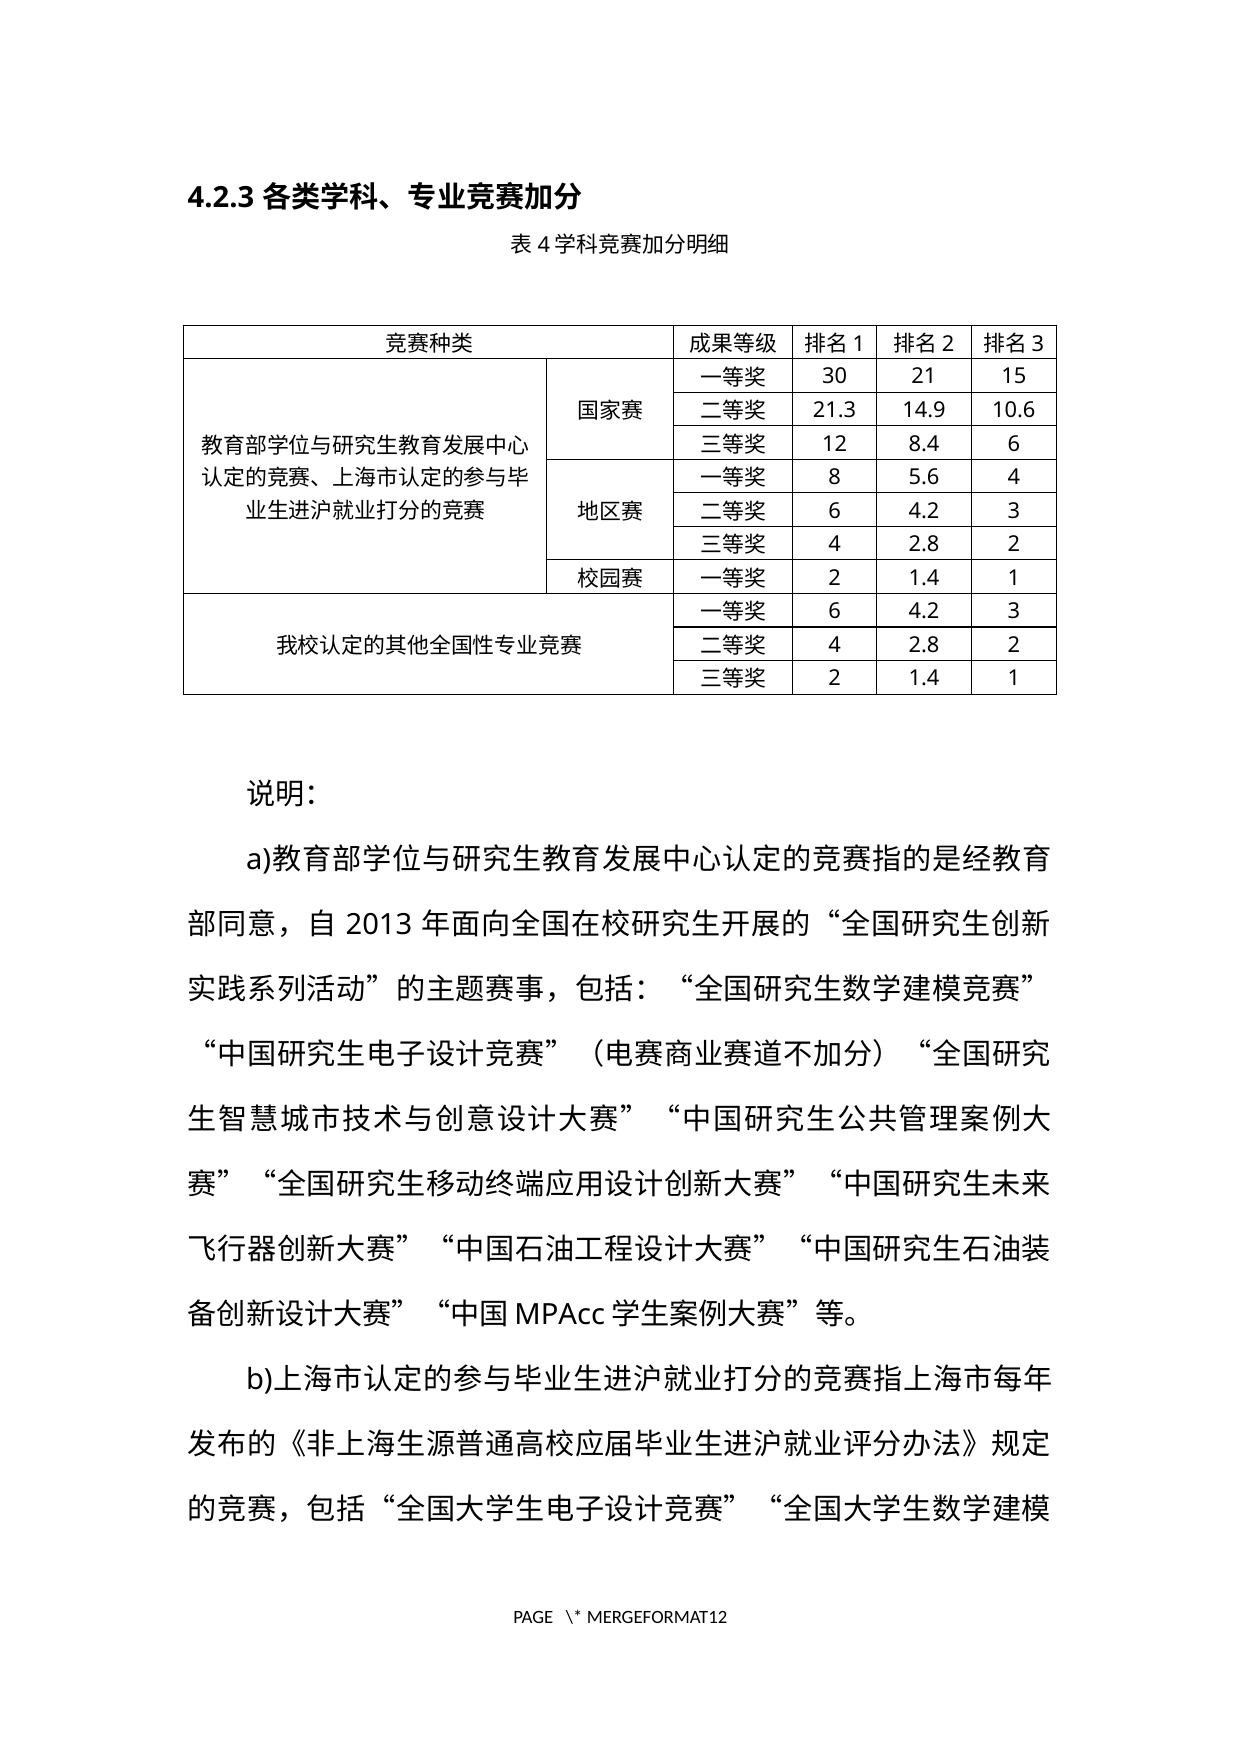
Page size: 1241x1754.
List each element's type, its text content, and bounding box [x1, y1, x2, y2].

table_cell 1.4 [877, 661, 971, 693]
table_cell 1.4 [877, 560, 971, 593]
table_cell 2 [793, 661, 876, 693]
table_cell 8 [793, 460, 876, 492]
text 说明： [187, 759, 1053, 824]
table_cell 国家赛 [547, 359, 673, 459]
table_cell 21 [877, 359, 971, 392]
table_cell 二等奖 [674, 393, 792, 425]
table_cell 一等奖 [674, 359, 792, 392]
table_cell 2.8 [877, 628, 971, 660]
table_cell 6 [972, 426, 1056, 459]
table_cell 21.3 [793, 393, 876, 425]
table_cell 二等奖 [674, 493, 792, 526]
text 表 4 学科竞赛加分明细 [187, 227, 1053, 259]
table_header 竞赛种类 [184, 326, 673, 358]
table_cell 2 [793, 560, 876, 593]
table_cell 二等奖 [674, 628, 792, 660]
table_cell 三等奖 [674, 661, 792, 693]
table_cell 4 [793, 527, 876, 559]
table_cell 5.6 [877, 460, 971, 492]
table_cell 三等奖 [674, 426, 792, 459]
table_cell 6 [793, 493, 876, 526]
table_cell 教育部学位与研究生教育发展中心认定的竞赛、上海市认定的参与毕业生进沪就业打分的竞赛 [184, 359, 546, 593]
table_header 排名1 [793, 326, 876, 358]
table_cell 校园赛 [547, 560, 673, 593]
table_cell 4.2 [877, 493, 971, 526]
table_cell 4 [972, 460, 1056, 492]
table_cell 6 [793, 594, 876, 626]
table_cell 15 [972, 359, 1056, 392]
table_header 排名3 [972, 326, 1056, 358]
table_cell 8.4 [877, 426, 971, 459]
table_cell 地区赛 [547, 460, 673, 559]
table_cell 一等奖 [674, 594, 792, 626]
table_cell 4.2 [877, 594, 971, 626]
table_cell 一等奖 [674, 560, 792, 593]
table_cell 我校认定的其他全国性专业竞赛 [184, 594, 673, 693]
table_cell 30 [793, 359, 876, 392]
table_header 排名2 [877, 326, 971, 358]
table_cell 14.9 [877, 393, 971, 425]
text 4.2.3 各类学科、专业竞赛加分 [187, 162, 1053, 227]
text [187, 1344, 1053, 1539]
table_cell 2 [972, 527, 1056, 559]
table_cell 三等奖 [674, 527, 792, 559]
table_cell 12 [793, 426, 876, 459]
table_cell 10.6 [972, 393, 1056, 425]
table_cell 1 [972, 661, 1056, 693]
table_cell 3 [972, 493, 1056, 526]
table_cell 2 [972, 628, 1056, 660]
table_cell 一等奖 [674, 460, 792, 492]
table_cell 1 [972, 560, 1056, 593]
table_header 成果等级 [674, 326, 792, 358]
table_cell 4 [793, 628, 876, 660]
table_cell 2.8 [877, 527, 971, 559]
table_cell 3 [972, 594, 1056, 626]
text a)教育部学位与研究生教育发展中心认定的竞赛指的是经教育部同意，自 2013 年面向全国在校研究生开展的“全国研究生创新实践系列活动”的主题赛事，包括：“全国研究生数学建模竞赛”“中国研究生电子设计竞赛”（电赛商业赛道不加分）“全国研究生智慧城市技术与创意设计大赛”“中国研究生公共管理案例大赛”“全国研究生移动终端应用设计创新大赛”“中国研究生未来飞行器创新大赛”“中国石油工程设计大赛”“中国研究生石油装备创新设计大赛”“中国MPAcc学生案例大赛”等。 [187, 824, 1053, 1344]
